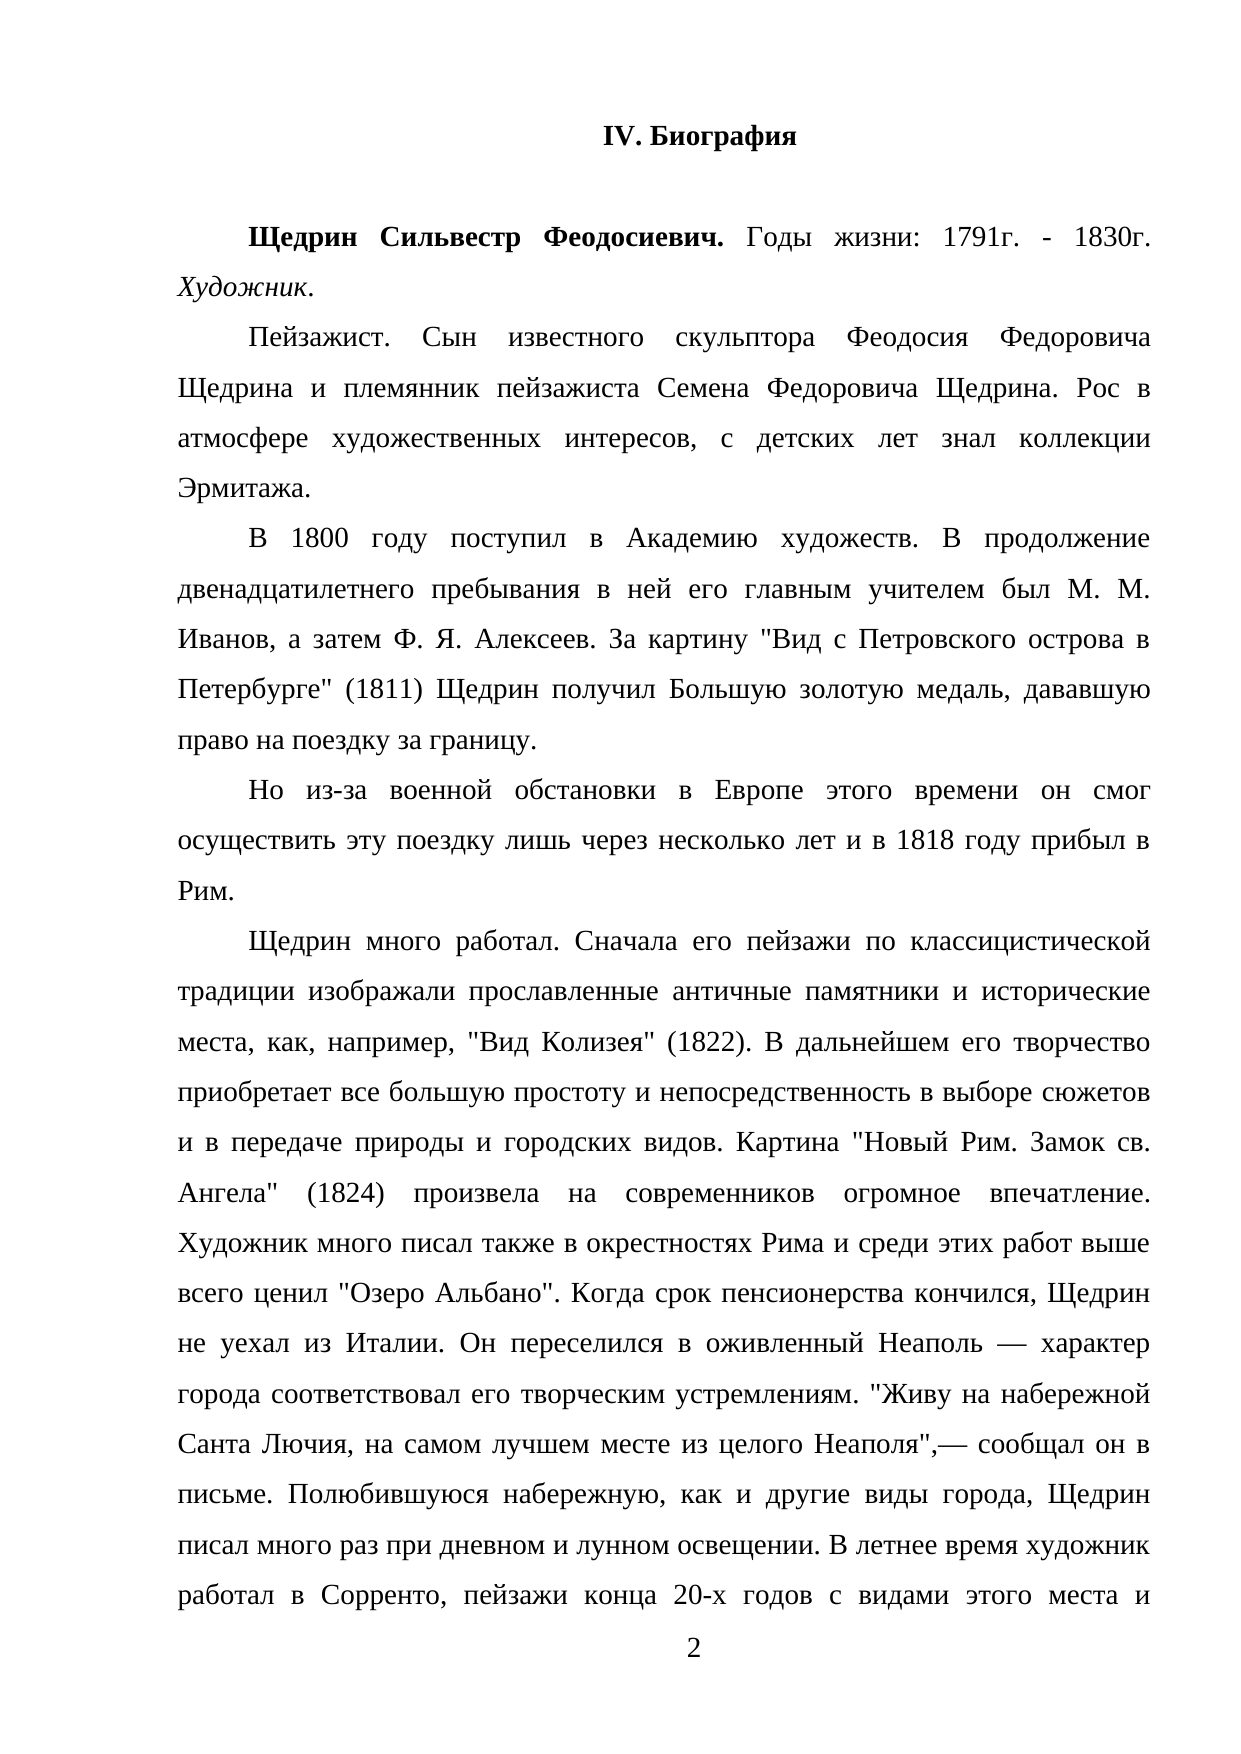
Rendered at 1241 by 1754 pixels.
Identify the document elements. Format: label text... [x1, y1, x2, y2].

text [177, 923, 1152, 1611]
text Щедрин Сильвестр Феодосиевич. Годы жизни: 1791г. - 1830г. Художник. [177, 219, 1152, 303]
text Но из-за военной обстановки в Европе этого времени он смог осуществить эту поездку лишь через несколько лет и в 1818 году прибыл в Рим. [177, 772, 1152, 906]
text В 1800 году поступил в Академию художеств. В продолжение двенадцатилетнего пребывания в ней его главным учителем был М. М. Иванов, а затем Ф. Я. Алексеев. За картину "Вид с Петровского острова в Петербурге" (1811) Щедрин получил Большую золотую медаль, дававшую право на поездку за границу. [177, 521, 1152, 755]
subtitle IV. Биография [177, 118, 1152, 152]
text Пейзажист. Сын известного скульптора Феодосия Федоровича Щедрина и племянник пейзажиста Семена Федоровича Щедрина. Рос в атмосфере художественных интересов, с детских лет знал коллекции Эрмитажа. [177, 319, 1152, 504]
